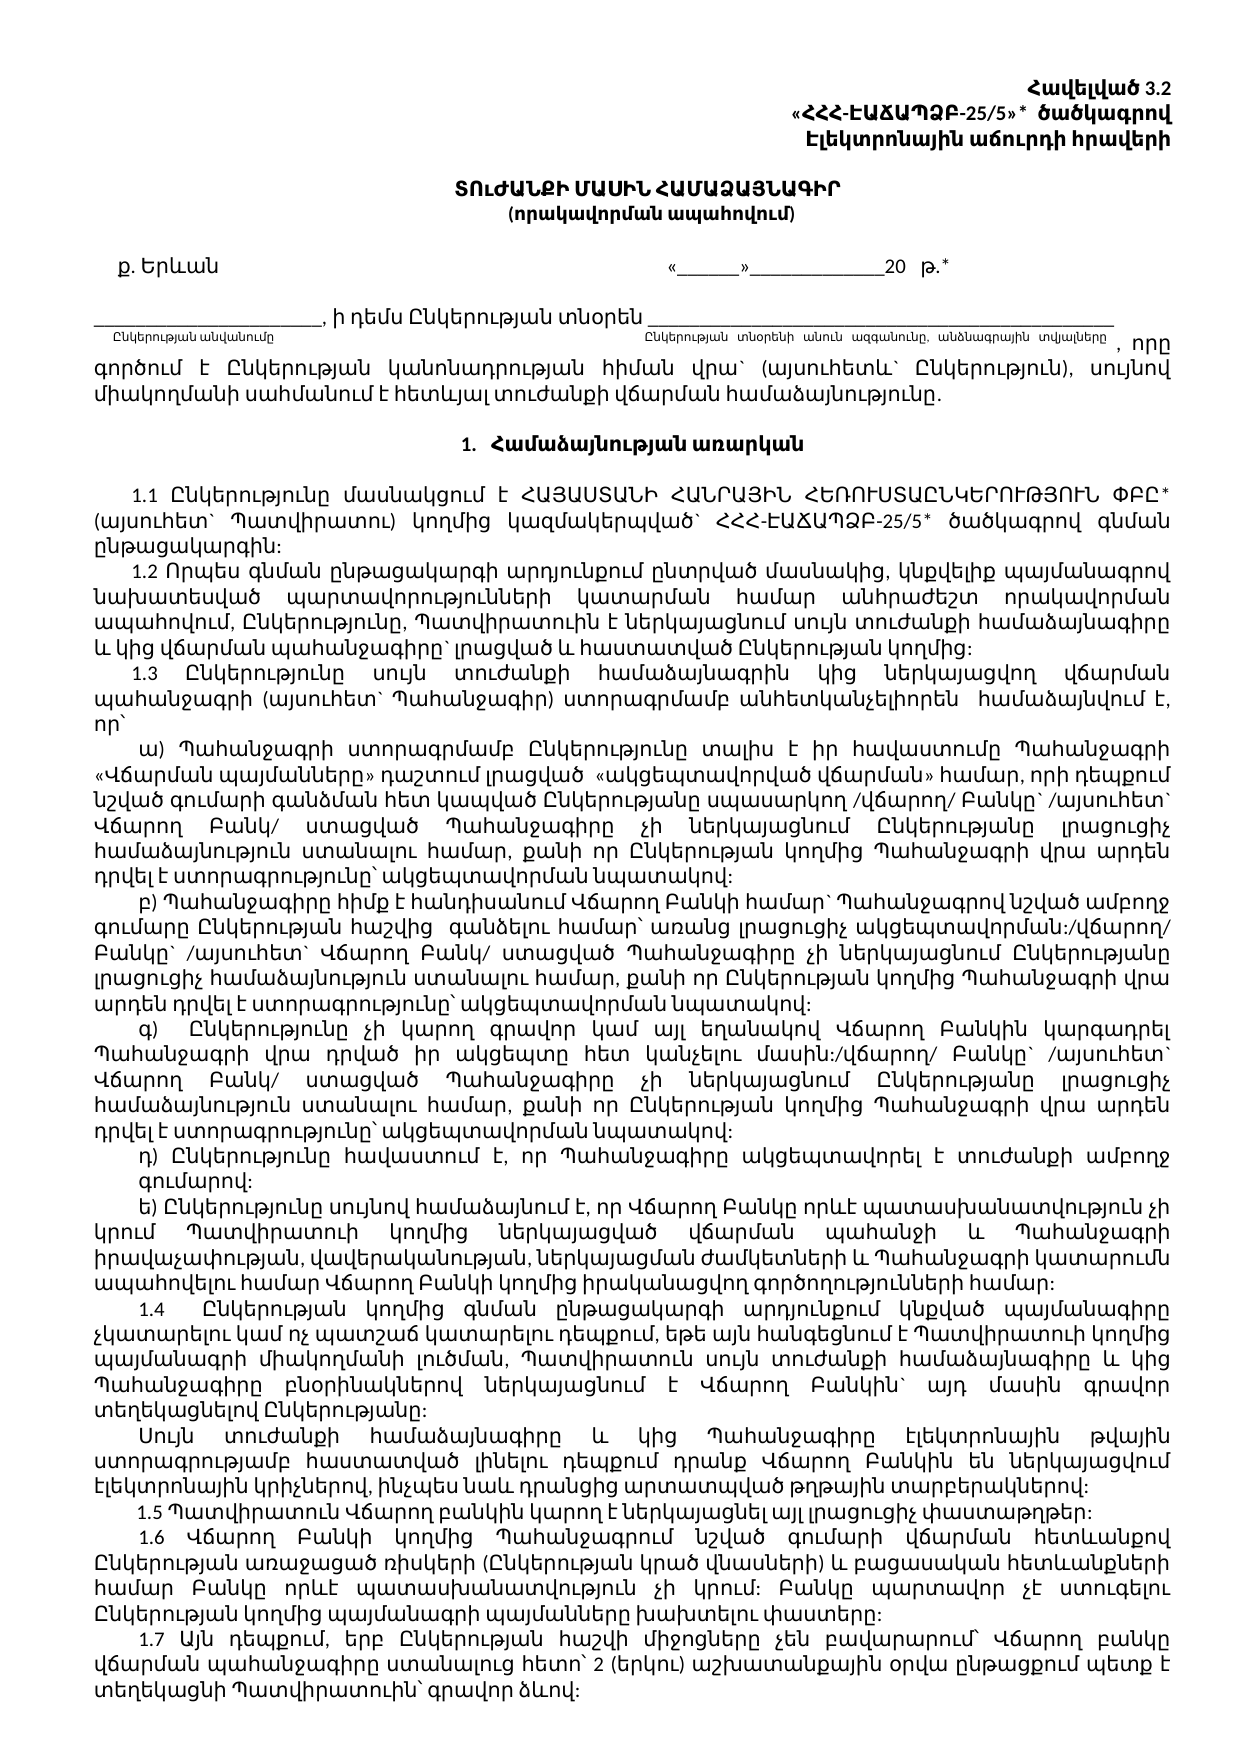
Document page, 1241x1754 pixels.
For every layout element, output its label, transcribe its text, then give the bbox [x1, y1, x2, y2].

text ա) Պահանջագրի ստորագրմամբ Ընկերությունը տալիս է իր հավաստումը Պահանջագրի «Վճարման պայմանները» դաշտում լրացված «ակցեպտավորված վճարման» համար, որի դեպքում նշված գումարի գանձման հետ կապված Ընկերությանը սպասարկող /վճարող/ Բանկը` /այսուհետ` Վճարող Բանկ/ ստացված Պահանջագիրը չի ներկայացնում Ընկերությանը լրացուցիչ համաձայնություն ստանալու համար, քանի որ Ընկերության կողմից Պահանջագրի վրա արդեն դրվել է ստորագրությունը՝ ակցեպտավորման նպատակով: [94, 737, 1171, 889]
text 1.5 Պատվիրատուն Վճարող բանկին կարող է ներկայացնել այլ լրացուցիչ փաստաթղթեր: [94, 1499, 1171, 1524]
text Հավելված 3.2 [94, 75, 1171, 100]
text 1.6 Վճարող Բանկի կողմից Պահանջագրում նշված գումարի վճարման հետևանքով Ընկերության առաջացած ռիսկերի (Ընկերության կրած վնասների) և բացասական հետևանքների համար Բանկը որևէ պատասխանատվություն չի կրում: Բանկը պարտավոր չէ ստուգելու Ընկերության կողմից պայմանագրի պայմանները խախտելու փաստերը: [94, 1524, 1171, 1626]
text դ) Ընկերությունը հավաստում է, որ Պահանջագիրը ակցեպտավորել է տուժանքի ամբողջ գումարով: [138, 1143, 1171, 1194]
text Սույն տուժանքի համաձայնագիրը և կից Պահանջագիրը էլեկտրոնային թվային ստորագրությամբ հաստատված լինելու դեպքում դրանք Վճարող Բանկին են ներկայացվում էլեկտրոնային կրիչներով, ինչպես նաև դրանցից արտատպված թղթային տարբերակներով: [94, 1423, 1171, 1499]
text (որակավորման ապահովում) [94, 202, 1171, 225]
text 1.2 Որպես գնման ընթացակարգի արդյունքում ընտրված մասնակից, կնքվելիք պայմանագրով նախատեսված պարտավորությունների կատարման համար անհրաժեշտ որակավորման ապահովում, Ընկերությունը, Պատվիրատուին է ներկայացնում սույն տուժանքի համաձայնագիրը և կից վճարման պահանջագիրը` լրացված և հաստատված Ընկերության կողմից: [94, 559, 1171, 660]
text գ) Ընկերությունը չի կարող գրավոր կամ այլ եղանակով Վճարող Բանկին կարգադրել Պահանջագրի վրա դրված իր ակցեպտը հետ կանչելու մասին:/վճարող/ Բանկը` /այսուհետ` Վճարող Բանկ/ ստացված Պահանջագիրը չի ներկայացնում Ընկերությանը լրացուցիչ համաձայնություն ստանալու համար, քանի որ Ընկերության կողմից Պահանջագրի վրա արդեն դրվել է ստորագրությունը՝ ակցեպտավորման նպատակով: [94, 1016, 1171, 1143]
text բ) Պահանջագիրը հիմք է հանդիսանում Վճարող Բանկի համար` Պահանջագրով նշված ամբողջ գումարը Ընկերության հաշվից գանձելու համար՝ առանց լրացուցիչ ակցեպտավորման:/վճարող/ Բանկը` /այսուհետ` Վճարող Բանկ/ ստացված Պահանջագիրը չի ներկայացնում Ընկերությանը լրացուցիչ համաձայնություն ստանալու համար, քանի որ Ընկերության կողմից Պահանջագրի վրա արդեն դրվել է ստորագրությունը՝ ակցեպտավորման նպատակով: [94, 889, 1171, 1016]
text ք. Երևան «______»_____________20 թ.* [94, 254, 1171, 279]
text 1. Համաձայնության առարկան [94, 432, 1171, 457]
text 1.7 Այն դեպքում, երբ Ընկերության հաշվի միջոցները չեն բավարարում՝ Վճարող բանկը վճարման պահանջագիրը ստանալուց հետո՝ 2 (երկու) աշխատանքային օրվա ընթացքում պետք է տեղեկացնի Պատվիրատուին՝ գրավոր ձևով: [94, 1626, 1171, 1702]
text «ՀՀՀ-ԷԱՃԱՊՁԲ-25/5»* ծածկագրով [94, 100, 1171, 126]
text 1.1 Ընկերությունը մասնակցում է ՀԱՅԱՍՏԱՆԻ ՀԱՆՐԱՅԻՆ ՀԵՌՈՒՍՏԱԸՆԿԵՐՈՒԹՅՈՒՆ ՓԲԸ* (այսուհետ` Պատվիրատու) կողմից կազմակերպված` ՀՀՀ-ԷԱՃԱՊՁԲ-25/5* ծածկագրով գնման ընթացակարգին: [94, 482, 1171, 559]
text Ընկերության անվանումը Ընկերության տնօրենի անուն ազգանունը, անձնագրային տվյալները , որը գործում է Ընկերության կանոնադրության հիման վրա` (այսուհետև` Ընկերություն), սույնով միակողմանի սահմանում է հետևյալ տուժանքի վճարման համաձայնությունը. [94, 330, 1171, 406]
text Էլեկտրոնային աճուրդի հրավերի [94, 126, 1171, 151]
text ե) Ընկերությունը սույնով համաձայնում է, որ Վճարող Բանկը որևէ պատասխանատվություն չի կրում Պատվիրատուի կողմից ներկայացված վճարման պահանջի և Պահանջագրի իրավաչափության, վավերականության, ներկայացման ժամկետների և Պահանջագրի կատարումն ապահովելու համար Վճարող Բանկի կողմից իրականացվող գործողությունների համար: [94, 1194, 1171, 1296]
text 1.4 Ընկերության կողմից գնման ընթացակարգի արդյունքում կնքված պայմանագիրը չկատարելու կամ ոչ պատշաճ կատարելու դեպքում, եթե այն հանգեցնում է Պատվիրատուի կողմից պայմանագրի միակողմանի լուծման, Պատվիրատուն սույն տուժանքի համաձայնագիրը և կից Պահանջագիրը բնօրինակներով ներկայացնում է Վճարող Բանկին` այդ մասին գրավոր տեղեկացնելով Ընկերությանը: [94, 1296, 1171, 1423]
text 1.3 Ընկերությունը սույն տուժանքի համաձայնագրին կից ներկայացվող վճարման պահանջագրի (այսուհետ` Պահանջագիր) ստորագրմամբ անհետկանչելիորեն համաձայնվում է, որ՝ [94, 660, 1171, 737]
text ՏՈւԺԱՆՔԻ ՄԱՍԻՆ ՀԱՄԱՁԱՅՆԱԳԻՐ [94, 177, 1171, 202]
text ______________________, ի դեմս Ընկերության տնօրեն _____________________________________________ [94, 304, 1171, 330]
